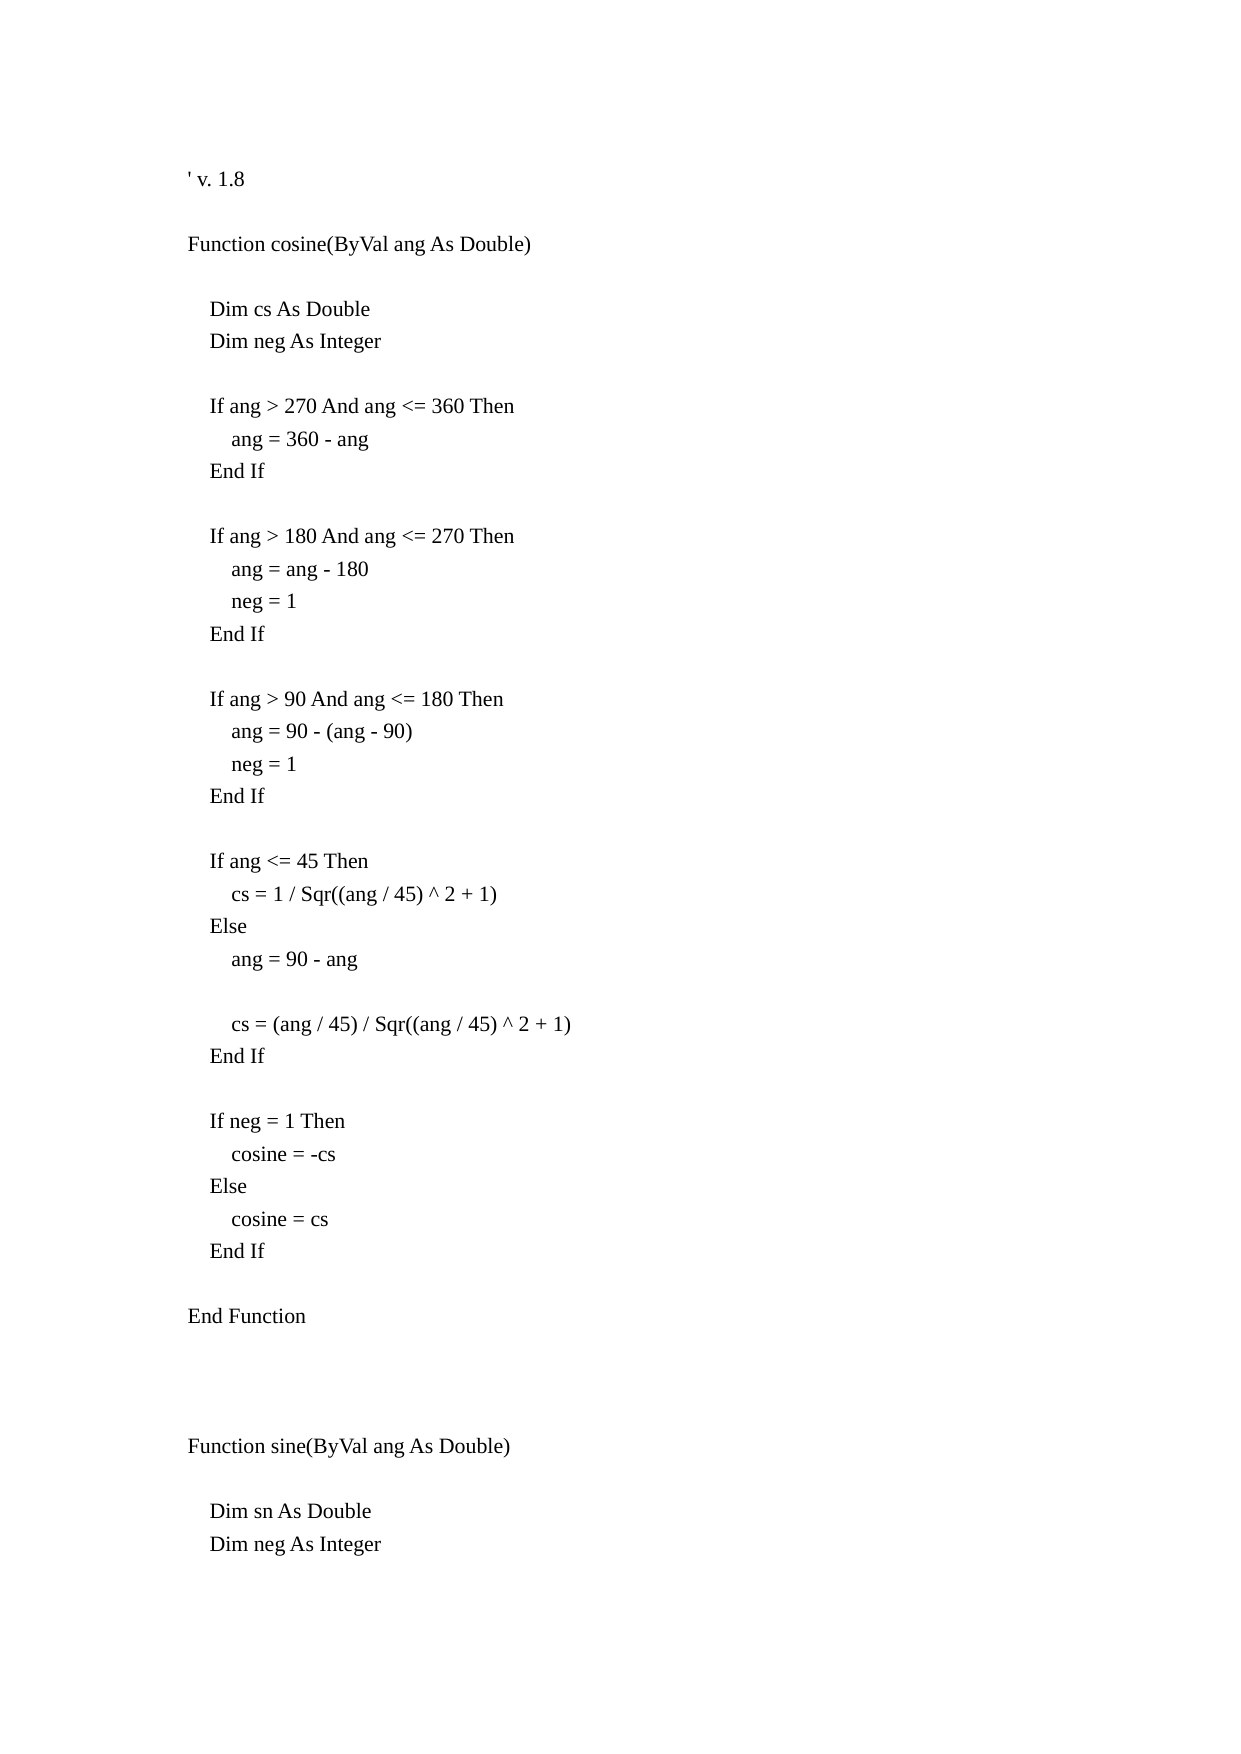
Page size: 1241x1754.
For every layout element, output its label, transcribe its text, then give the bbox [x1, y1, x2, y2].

text End If [187, 1234, 1053, 1267]
text End If [187, 779, 1053, 812]
text ang = 360 - ang [187, 422, 1053, 454]
text neg = 1 [187, 584, 1053, 617]
text Function sine(ByVal ang As Double) [187, 1429, 1053, 1462]
text cs = 1 / Sqr((ang / 45) ^ 2 + 1) [187, 877, 1053, 909]
text If ang > 180 And ang <= 270 Then [187, 519, 1053, 552]
text Dim neg As Integer [187, 324, 1053, 357]
text ang = ang - 180 [187, 552, 1053, 584]
text Dim cs As Double [187, 292, 1053, 324]
text cosine = cs [187, 1202, 1053, 1234]
text ang = 90 - (ang - 90) [187, 714, 1053, 747]
text Else [187, 909, 1053, 942]
text neg = 1 [187, 747, 1053, 779]
text End If [187, 1039, 1053, 1072]
text If neg = 1 Then [187, 1104, 1053, 1137]
text ang = 90 - ang [187, 942, 1053, 974]
text If ang > 90 And ang <= 180 Then [187, 682, 1053, 714]
text Function cosine(ByVal ang As Double) [187, 227, 1053, 259]
text cs = (ang / 45) / Sqr((ang / 45) ^ 2 + 1) [187, 1007, 1053, 1039]
text Dim neg As Integer [187, 1527, 1053, 1559]
text Else [187, 1169, 1053, 1202]
text End Function [187, 1299, 1053, 1332]
text If ang <= 45 Then [187, 844, 1053, 877]
text cosine = -cs [187, 1137, 1053, 1169]
text ' v. 1.8 [187, 162, 1053, 194]
text End If [187, 617, 1053, 649]
text End If [187, 454, 1053, 487]
text If ang > 270 And ang <= 360 Then [187, 389, 1053, 422]
text Dim sn As Double [187, 1494, 1053, 1527]
